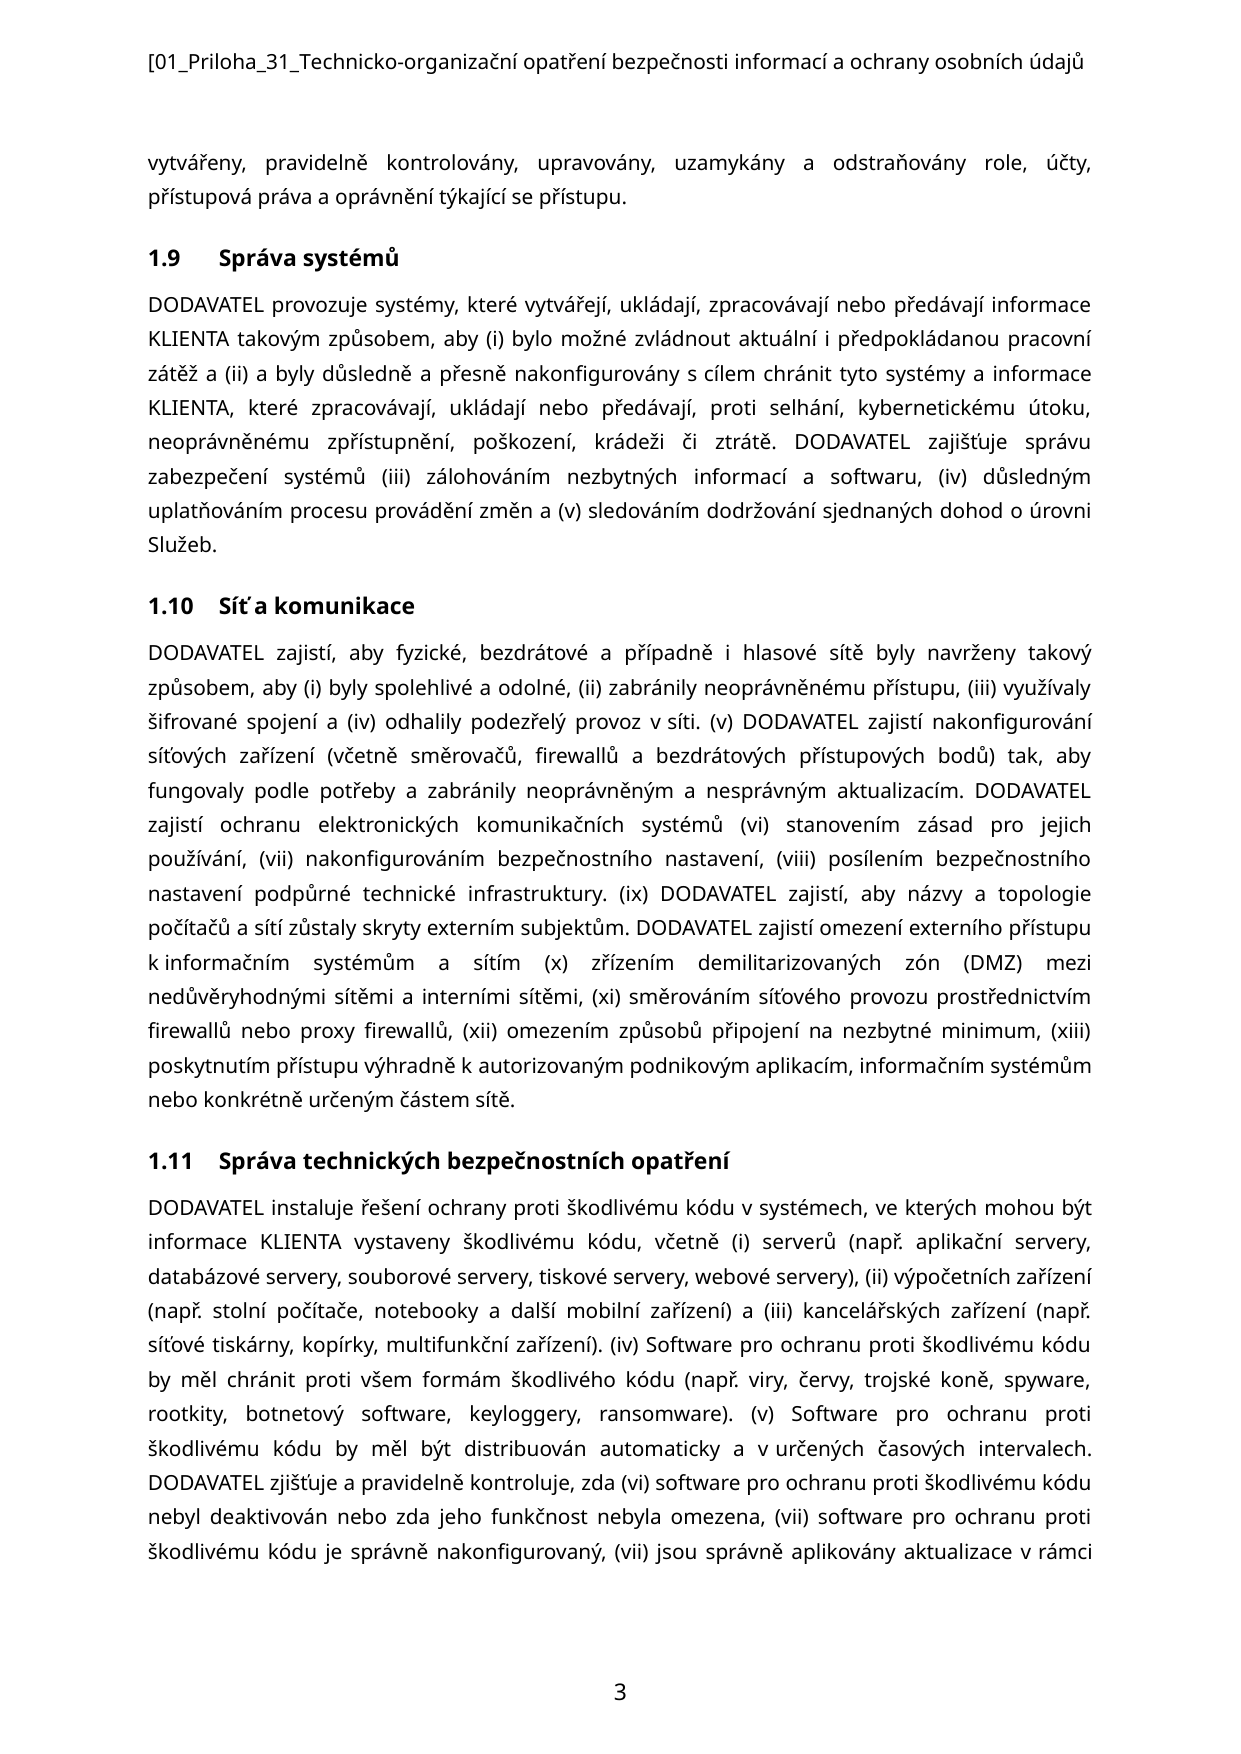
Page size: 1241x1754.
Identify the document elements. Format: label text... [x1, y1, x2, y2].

list DODAVATEL provozuje systémy, které vytvářejí, ukládají, zpracovávají nebo předávají informace KLIENTA takovým způsobem, aby (i) bylo možné zvládnout aktuální i předpokládanou pracovní zátěž a (ii) a byly důsledně a přesně nakonfigurovány s cílem chránit tyto systémy a informace KLIENTA, které zpracovávají, ukládají nebo předávají, proti selhání, kybernetickému útoku, neoprávněnému zpřístupnění, poškození, krádeži či ztrátě. DODAVATEL zajišťuje správu zabezpečení systémů (iii) zálohováním nezbytných informací a softwaru, (iv) důsledným uplatňováním procesu provádění změn a (v) sledováním dodržování sjednaných dohod o úrovni Služeb. [148, 290, 1092, 559]
list DODAVATEL zajistí, aby fyzické, bezdrátové a případně i hlasové sítě byly navrženy takový způsobem, aby (i) byly spolehlivé a odolné, (ii) zabránily neoprávněnému přístupu, (iii) využívaly šifrované spojení a (iv) odhalily podezřelý provoz v síti. (v) DODAVATEL zajistí nakonfigurování síťových zařízení (včetně směrovačů, firewallů a bezdrátových přístupových bodů) tak, aby fungovaly podle potřeby a zabránily neoprávněným a nesprávným aktualizacím. DODAVATEL zajistí ochranu elektronických komunikačních systémů (vi) stanovením zásad pro jejich používání, (vii) nakonfigurováním bezpečnostního nastavení, (viii) posílením bezpečnostního nastavení podpůrné technické infrastruktury. (ix) DODAVATEL zajistí, aby názvy a topologie počítačů a sítí zůstaly skryty externím subjektům. DODAVATEL zajistí omezení externího přístupu k informačním systémům a sítím (x) zřízením demilitarizovaných zón (DMZ) mezi nedůvěryhodnými sítěmi a interními sítěmi, (xi) směrováním síťového provozu prostřednictvím firewallů nebo proxy firewallů, (xii) omezením způsobů připojení na nezbytné minimum, (xiii) poskytnutím přístupu výhradně k autorizovaným podnikovým aplikacím, informačním systémům nebo konkrétně určeným částem sítě. [148, 638, 1092, 1114]
subtitle Síť a komunikace [148, 590, 1092, 621]
subtitle Správa systémů [148, 241, 1092, 273]
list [148, 148, 1092, 211]
subtitle Správa technických bezpečnostních opatření [148, 1144, 1092, 1176]
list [148, 1193, 1092, 1565]
